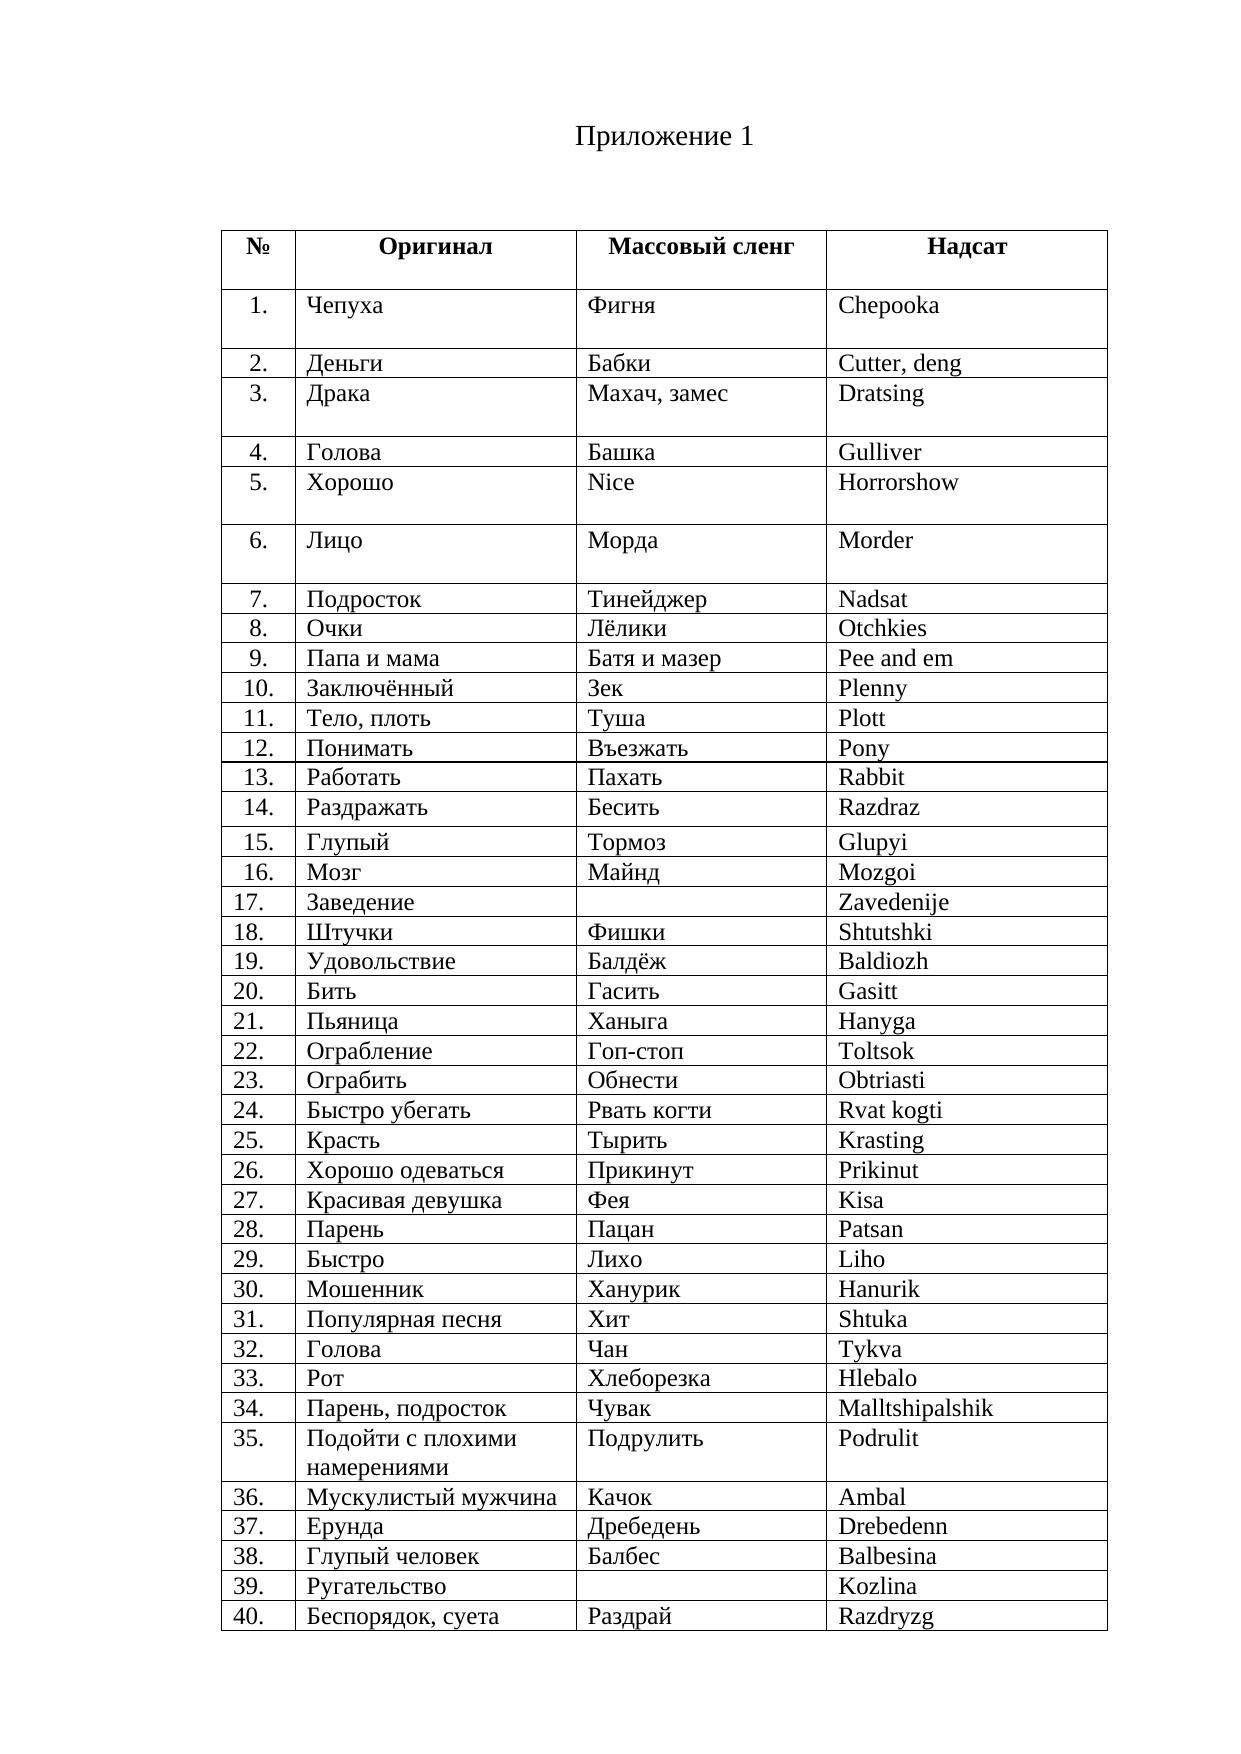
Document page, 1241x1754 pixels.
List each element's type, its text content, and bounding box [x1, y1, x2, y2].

table_cell 40. [222, 1601, 295, 1629]
table_header Массовый сленг [577, 231, 826, 289]
table_cell 6. [222, 525, 295, 583]
table_cell 39. [222, 1571, 295, 1600]
table_cell 9. [222, 643, 295, 672]
table_cell Malltshipalshik [827, 1393, 1107, 1422]
table_cell Заключённый [296, 673, 576, 702]
table_cell Махач, замес [577, 378, 826, 436]
table_cell Гасить [577, 976, 826, 1005]
table_cell 17. [222, 887, 295, 916]
table_cell Krasting [827, 1125, 1107, 1154]
table_cell Toltsok [827, 1036, 1107, 1064]
table_cell Пьяница [296, 1006, 576, 1035]
table_cell 19. [222, 946, 295, 975]
table_cell 35. [222, 1423, 295, 1481]
table_cell Чепуха [296, 290, 576, 347]
table_cell Ambal [827, 1482, 1107, 1510]
table_cell Хлеборезка [577, 1364, 826, 1392]
table_cell Чан [577, 1334, 826, 1362]
table_cell Пацан [577, 1215, 826, 1243]
table_cell Liho [827, 1244, 1107, 1273]
table_cell Мошенник [296, 1274, 576, 1303]
table_cell Pony [827, 733, 1107, 761]
table_cell Rabbit [827, 763, 1107, 791]
table_cell Prikinut [827, 1155, 1107, 1184]
table_cell Hanyga [827, 1006, 1107, 1035]
table_cell Хорошо [296, 467, 576, 524]
table_cell Фишки [577, 917, 826, 945]
table_cell Пахать [577, 763, 826, 791]
table_cell Gasitt [827, 976, 1107, 1005]
table_cell Hlebalo [827, 1364, 1107, 1392]
table_cell 30. [222, 1274, 295, 1303]
table_cell Туша [577, 703, 826, 732]
table_cell Красть [296, 1125, 576, 1154]
table_cell Фея [577, 1185, 826, 1213]
table_cell 20. [222, 976, 295, 1005]
table_header Оригинал [296, 231, 576, 289]
table_cell Лихо [577, 1244, 826, 1273]
table_cell 36. [222, 1482, 295, 1510]
table_cell 34. [222, 1393, 295, 1422]
table_cell 18. [222, 917, 295, 945]
table_cell Kozlina [827, 1571, 1107, 1600]
table_cell Раздрай [577, 1601, 826, 1629]
table_cell Horrorshow [827, 467, 1107, 524]
table_cell Тинейджер [577, 584, 826, 612]
table_cell Kisa [827, 1185, 1107, 1213]
table_cell 22. [222, 1036, 295, 1064]
table_cell 8. [222, 614, 295, 642]
table_cell 31. [222, 1304, 295, 1333]
table_cell Деньги [296, 349, 576, 377]
table_cell Сhepooka [827, 290, 1107, 347]
table_cell Gulliver [827, 437, 1107, 466]
table_cell Ограбить [296, 1066, 576, 1094]
table_cell Хит [577, 1304, 826, 1333]
table_cell Mozgoi [827, 857, 1107, 886]
table_cell [577, 887, 826, 916]
table_cell 15. [222, 827, 295, 856]
table_cell Голова [296, 437, 576, 466]
table_cell Беспорядок, суета [296, 1601, 576, 1629]
table_cell Прикинут [577, 1155, 826, 1184]
table_cell Тело, плоть [296, 703, 576, 732]
table_cell Balbesina [827, 1541, 1107, 1570]
table_cell Красивая девушка [296, 1185, 576, 1213]
table_cell 13. [222, 763, 295, 791]
table_cell Заведение [296, 887, 576, 916]
table_cell Hanurik [827, 1274, 1107, 1303]
table_cell 29. [222, 1244, 295, 1273]
table_cell Обнести [577, 1066, 826, 1094]
table_cell Быстро убегать [296, 1095, 576, 1124]
table_cell Парень [296, 1215, 576, 1243]
table_cell Работать [296, 763, 576, 791]
table_cell 10. [222, 673, 295, 702]
table_cell 16. [222, 857, 295, 886]
table_cell Ханурик [577, 1274, 826, 1303]
table_cell Morder [827, 525, 1107, 583]
table_cell Штучки [296, 917, 576, 945]
table_cell 32. [222, 1334, 295, 1362]
table_cell Plott [827, 703, 1107, 732]
table_cell 7. [222, 584, 295, 612]
table_cell 1. [222, 290, 295, 347]
text Приложение 1 [177, 118, 1152, 152]
table_cell Голова [296, 1334, 576, 1362]
table_cell Tykva [827, 1334, 1107, 1362]
table_cell Razdryzg [827, 1601, 1107, 1629]
table_cell Тормоз [577, 827, 826, 856]
table_cell Otchkies [827, 614, 1107, 642]
table_cell Дребедень [577, 1511, 826, 1540]
table_header Надсат [827, 231, 1107, 289]
table_cell Glupyi [827, 827, 1107, 856]
table_cell Nice [577, 467, 826, 524]
table_cell Мозг [296, 857, 576, 886]
table_cell Лёлики [577, 614, 826, 642]
table_cell Plenny [827, 673, 1107, 702]
table_cell Глупый [296, 827, 576, 856]
table_cell Фигня [577, 290, 826, 347]
table_cell Морда [577, 525, 826, 583]
table_cell Въезжать [577, 733, 826, 761]
table_cell Понимать [296, 733, 576, 761]
table_cell Тырить [577, 1125, 826, 1154]
table_cell Чувак [577, 1393, 826, 1422]
table_cell Подрулить [577, 1423, 826, 1481]
table_cell Бесить [577, 792, 826, 826]
table_cell Nadsat [827, 584, 1107, 612]
table_cell Бить [296, 976, 576, 1005]
table_cell 26. [222, 1155, 295, 1184]
table_cell Парень, подросток [296, 1393, 576, 1422]
table_cell Лицо [296, 525, 576, 583]
table_cell Гоп-стоп [577, 1036, 826, 1064]
table_cell 5. [222, 467, 295, 524]
table_cell Ругательство [296, 1571, 576, 1600]
table_cell 11. [222, 703, 295, 732]
table_cell Рот [296, 1364, 576, 1392]
table_cell Балдёж [577, 946, 826, 975]
table_cell 27. [222, 1185, 295, 1213]
table_cell 4. [222, 437, 295, 466]
table_cell 3. [222, 378, 295, 436]
table_cell 25. [222, 1125, 295, 1154]
table_cell Раздражать [296, 792, 576, 826]
table_cell Глупый человек [296, 1541, 576, 1570]
table_cell 33. [222, 1364, 295, 1392]
table_cell Зек [577, 673, 826, 702]
table_cell Быстро [296, 1244, 576, 1273]
table_cell Dratsing [827, 378, 1107, 436]
table_cell [577, 1571, 826, 1600]
table_cell Бабки [577, 349, 826, 377]
table_cell Популярная песня [296, 1304, 576, 1333]
table_cell Качок [577, 1482, 826, 1510]
table_cell Patsan [827, 1215, 1107, 1243]
table_cell Подросток [296, 584, 576, 612]
table_cell 2. [222, 349, 295, 377]
table_cell Podrulit [827, 1423, 1107, 1481]
table_cell Ограбление [296, 1036, 576, 1064]
table_cell Baldiozh [827, 946, 1107, 975]
table_cell Pee and em [827, 643, 1107, 672]
table_cell 12. [222, 733, 295, 761]
table_cell Рвать когти [577, 1095, 826, 1124]
table_header № [222, 231, 295, 289]
table_cell Ерунда [296, 1511, 576, 1540]
table_cell 28. [222, 1215, 295, 1243]
table_cell 24. [222, 1095, 295, 1124]
table_cell Shtuka [827, 1304, 1107, 1333]
table_cell 37. [222, 1511, 295, 1540]
table_cell 23. [222, 1066, 295, 1094]
table_cell Shtutshki [827, 917, 1107, 945]
table_cell Драка [296, 378, 576, 436]
table_cell Мускулистый мужчина [296, 1482, 576, 1510]
table_cell Zavedenije [827, 887, 1107, 916]
table_cell Подойти с плохими намерениями [296, 1423, 576, 1481]
table_cell Rvat kogti [827, 1095, 1107, 1124]
table_cell Очки [296, 614, 576, 642]
table_cell Удовольствие [296, 946, 576, 975]
table_cell 14. [222, 792, 295, 826]
table_cell 21. [222, 1006, 295, 1035]
table_cell Папа и мама [296, 643, 576, 672]
table_cell Ханыга [577, 1006, 826, 1035]
table_cell Obtriasti [827, 1066, 1107, 1094]
table_cell Балбес [577, 1541, 826, 1570]
table_cell Drebedenn [827, 1511, 1107, 1540]
table_cell Razdraz [827, 792, 1107, 826]
table_cell 38. [222, 1541, 295, 1570]
table_cell Майнд [577, 857, 826, 886]
table_cell Башка [577, 437, 826, 466]
table_cell Cutter, deng [827, 349, 1107, 377]
table_cell Батя и мазер [577, 643, 826, 672]
table_cell Хорошо одеваться [296, 1155, 576, 1184]
